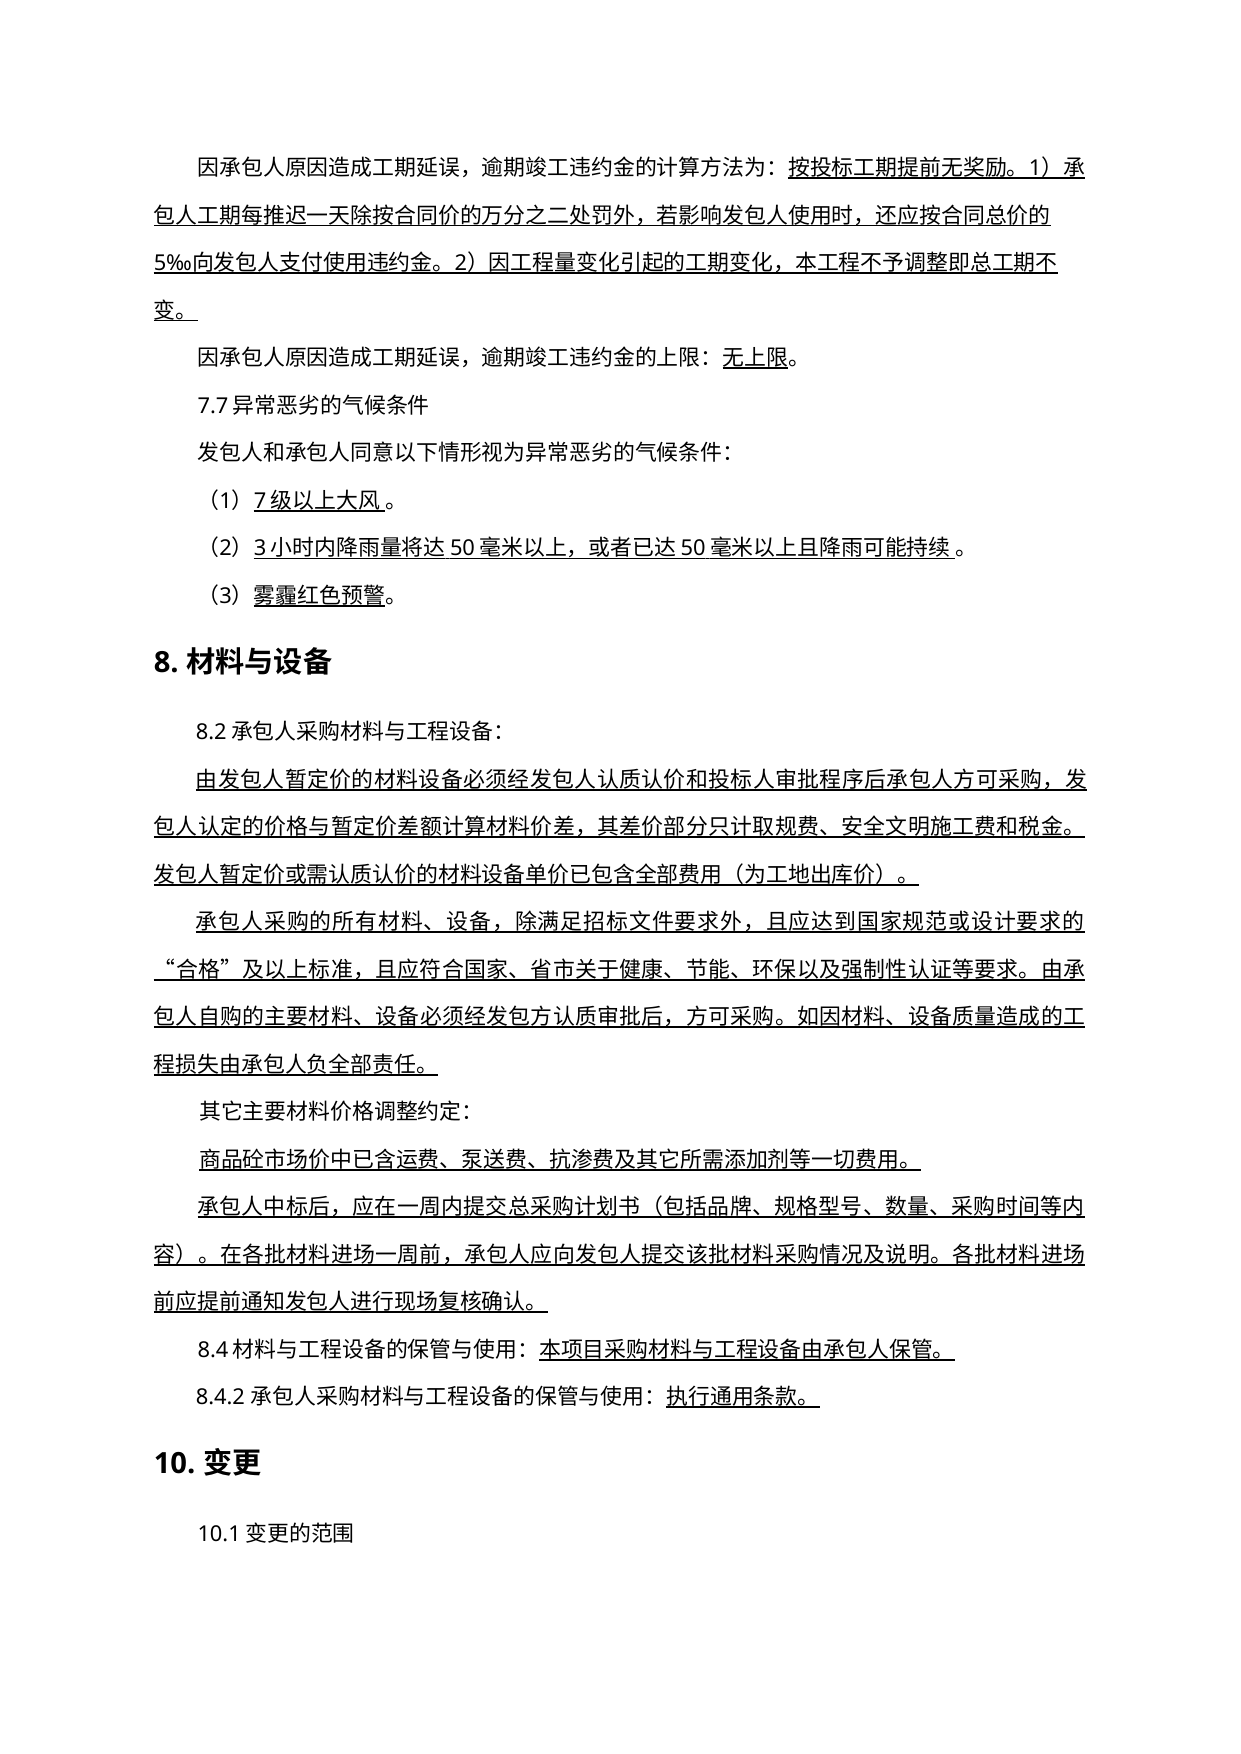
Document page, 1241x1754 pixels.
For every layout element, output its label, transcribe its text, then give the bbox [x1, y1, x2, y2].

text （1）7级以上大风 。 [153, 483, 1087, 514]
text 由发包人暂定价的材料设备必须经发包人认质认价和投标人审批程序后承包人方可采购，发包人认定的价格与暂定价差额计算材料价差，其差价部分只计取规费、安全文明施工费和税金。发包人暂定价或需认质认价的材料设备单价已包含全部费用（为工地出库价）。 [153, 762, 1087, 888]
text 商品砼市场价中已含运费、泵送费、抗渗费及其它所需添加剂等一切费用。 [153, 1142, 1087, 1173]
subtitle 8. 材料与设备 [153, 638, 1087, 681]
text 7.7异常恶劣的气候条件 [153, 388, 1087, 419]
subtitle 10. 变更 [153, 1439, 1087, 1482]
text 承包人中标后，应在一周内提交总采购计划书（包括品牌、规格型号、数量、采购时间等内容）。在各批材料进场一周前，承包人应向发包人提交该批材料采购情况及说明。各批材料进场前应提前通知发包人进行现场复核确认。 [153, 1189, 1087, 1316]
text 因承包人原因造成工期延误，逾期竣工违约金的计算方法为：按投标工期提前无奖励。1）承包人工期每推迟一天除按合同价的万分之二处罚外，若影响发包人使用时，还应按合同总价的5‰向发包人支付使用违约金。2）因工程量变化引起的工期变化，本工程不予调整即总工期不变。 [153, 150, 1087, 324]
text 因承包人原因造成工期延误，逾期竣工违约金的上限：无上限。 [153, 340, 1087, 372]
text 发包人和承包人同意以下情形视为异常恶劣的气候条件： [153, 435, 1087, 467]
text 其它主要材料价格调整约定： [153, 1094, 1087, 1126]
text 10.1变更的范围 [153, 1516, 1087, 1547]
text 承包人采购的所有材料、设备，除满足招标文件要求外，且应达到国家规范或设计要求的“合格”及以上标准，且应符合国家、省市关于健康、节能、环保以及强制性认证等要求。由承包人自购的主要材料、设备必须经发包方认质审批后，方可采购。如因材料、设备质量造成的工程损失由承包人负全部责任。 [153, 904, 1087, 1078]
text （2）3小时内降雨量将达50毫米以上，或者已达50毫米以上且降雨可能持续 。 [153, 530, 1087, 562]
text （3）雾霾红色预警。 [153, 578, 1087, 610]
text 8.4材料与工程设备的保管与使用：本项目采购材料与工程设备由承包人保管。 [153, 1332, 1087, 1363]
text 8.2承包人采购材料与工程设备： [153, 714, 1087, 746]
text 8.4.2 承包人采购材料与工程设备的保管与使用：执行通用条款。 [153, 1379, 1087, 1411]
